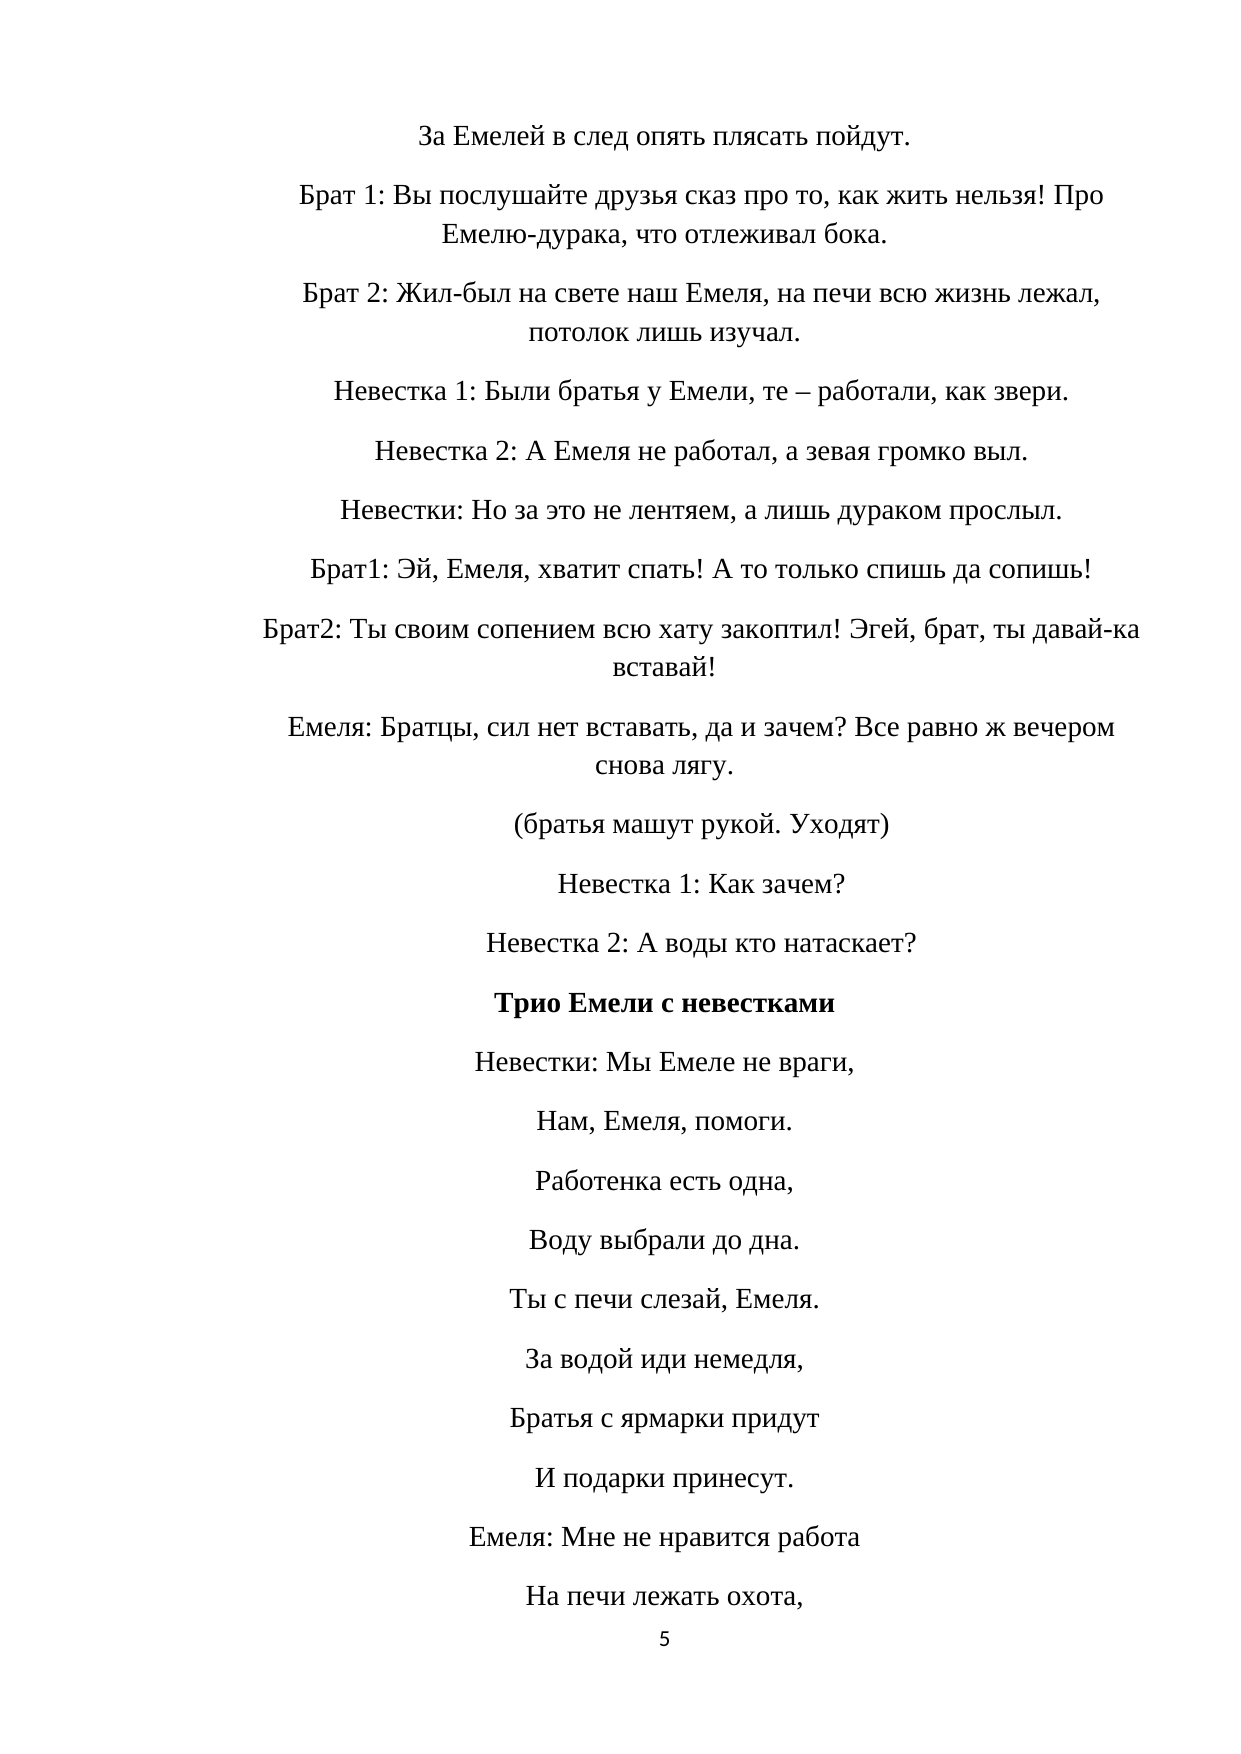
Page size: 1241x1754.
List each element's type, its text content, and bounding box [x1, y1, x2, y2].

text Невестки: Мы Емеле не враги, [177, 1044, 1152, 1078]
text И подарки принесут. [177, 1460, 1152, 1493]
text Воду выбрали до дна. [177, 1222, 1152, 1256]
text Емеля: Мне не нравится работа [177, 1519, 1152, 1553]
text Емеля: Братцы, сил нет вставать, да и зачем? Все равно ж вечером снова лягу. [177, 709, 1152, 781]
text Брат2: Ты своим сопением всю хату закоптил! Эгей, брат, ты давай-ка вставай! [177, 611, 1152, 683]
text Брат 2: Жил-был на свете наш Емеля, на печи всю жизнь лежал, потолок лишь изучал. [177, 275, 1152, 347]
text За водой иди немедля, [177, 1341, 1152, 1374]
text Невестка 2: А Емеля не работал, а зевая громко выл. [177, 433, 1152, 466]
text Брат1: Эй, Емеля, хватит спать! А то только спишь да сопишь! [177, 551, 1152, 585]
text Работенка есть одна, [177, 1163, 1152, 1196]
text Ты с печи слезай, Емеля. [177, 1282, 1152, 1315]
text Невестки: Но за это не лентяем, а лишь дураком прослыл. [177, 492, 1152, 526]
text Невестка 1: Как зачем? [177, 866, 1152, 899]
text Брат 1: Вы послушайте друзья сказ про то, как жить нельзя! Про Емелю-дурака, что отлеживал бока. [177, 177, 1152, 249]
text Трио Емели с невестками [177, 985, 1152, 1018]
text Братья с ярмарки придут [177, 1400, 1152, 1434]
text За Емелей в след опять плясать пойдут. [177, 118, 1152, 152]
text Невестка 1: Были братья у Емели, те – работали, как звери. [177, 373, 1152, 407]
text Нам, Емеля, помоги. [177, 1103, 1152, 1137]
text Невестка 2: А воды кто натаскает? [177, 925, 1152, 959]
text (братья машут рукой. Уходят) [177, 807, 1152, 840]
text На печи лежать охота, [177, 1578, 1152, 1612]
